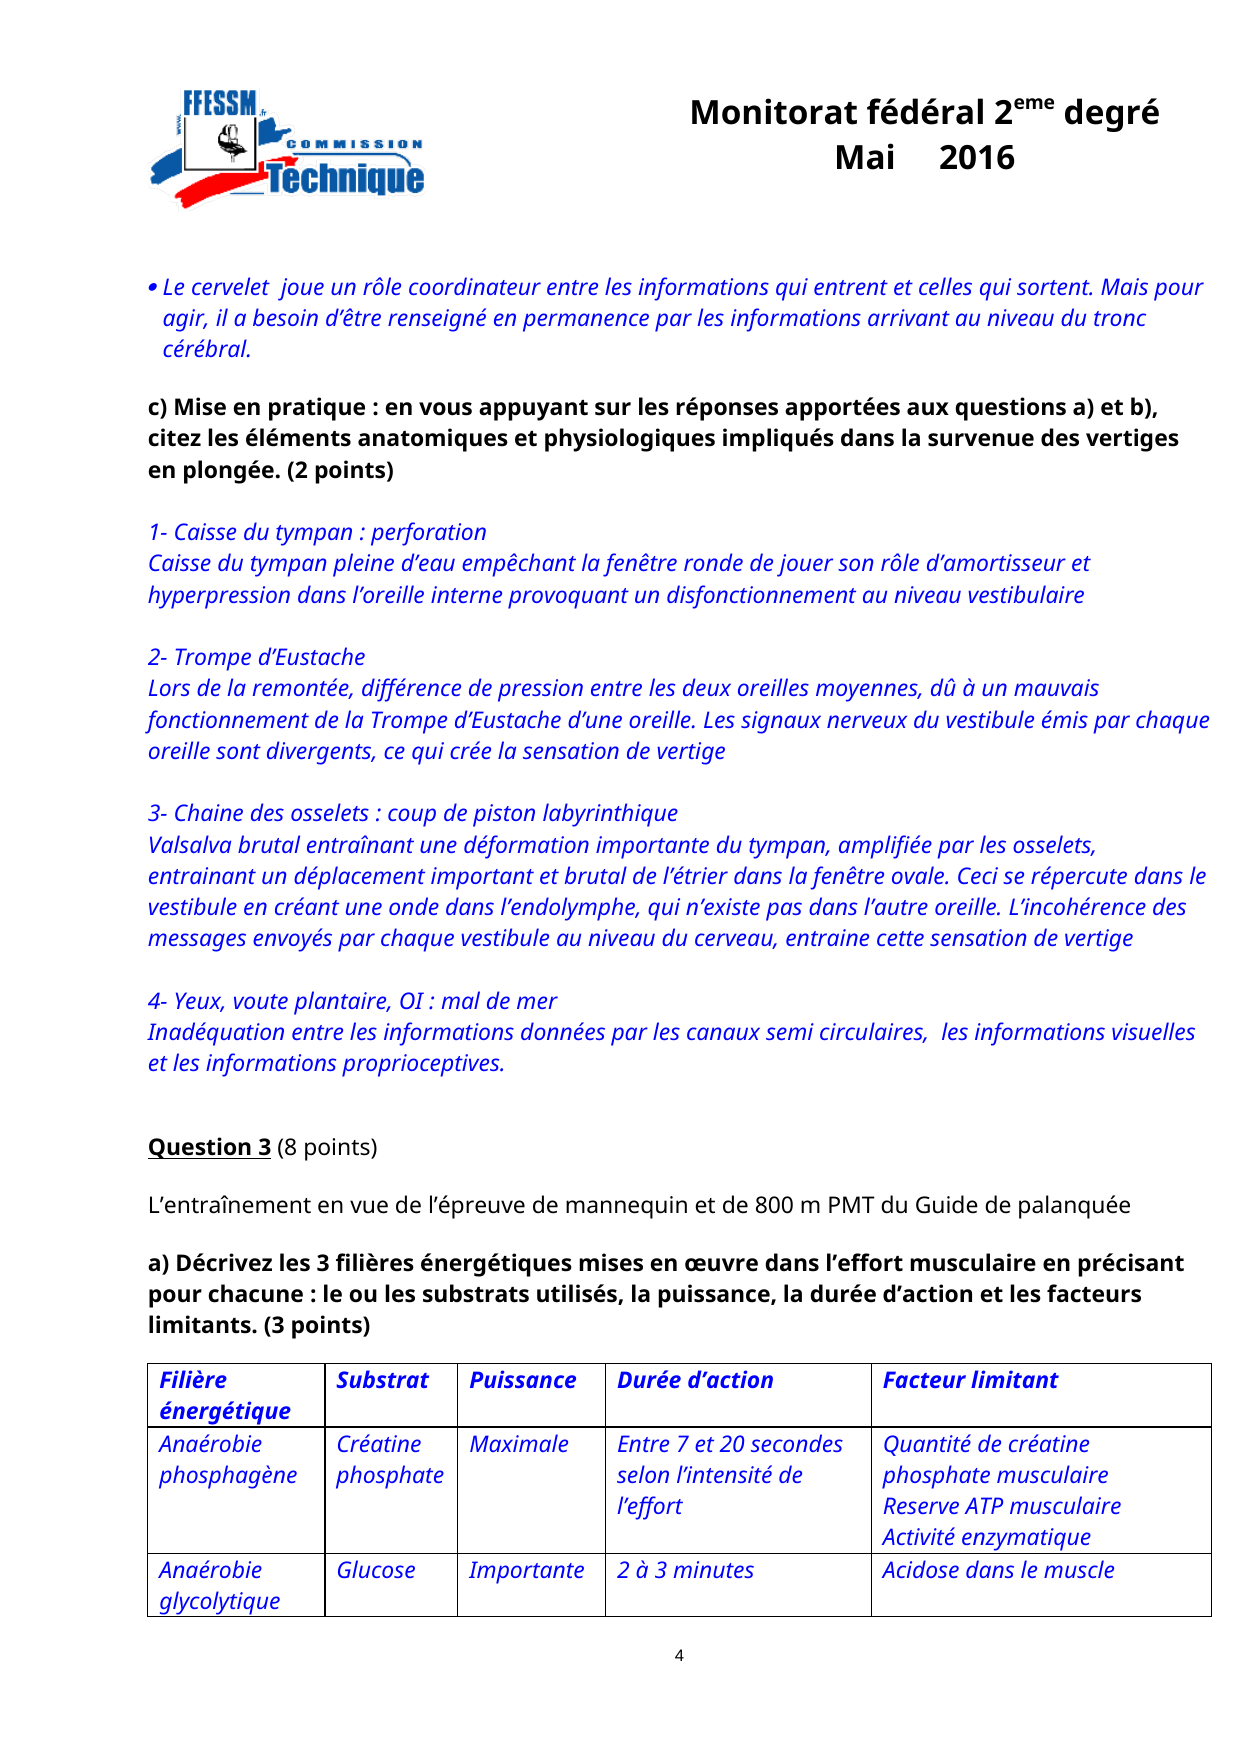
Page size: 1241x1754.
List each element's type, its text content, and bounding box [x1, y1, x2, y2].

table_header Facteur limitant [872, 1364, 1211, 1426]
text c) Mise en pratique : en vous appuyant sur les réponses apportées aux questions a) et b), citez les éléments anatomiques et physiologiques impliqués dans la survenue des vertiges en plongée. (2 points) [148, 391, 1211, 485]
text a) Décrivez les 3 filières énergétiques mises en œuvre dans l’effort musculaire en précisant pour chacune : le ou les substrats utilisés, la puissance, la durée d’action et les facteurs limitants. (3 points) [148, 1246, 1211, 1340]
table_cell Importante [458, 1554, 605, 1616]
text Question 3 (8 points) [148, 1131, 1211, 1162]
text 3- Chaine des osselets : coup de piston labyrinthique [148, 797, 1211, 828]
table_cell Anaérobie phosphagène [148, 1428, 324, 1552]
text L’entraînement en vue de l’épreuve de mannequin et de 800 m PMT du Guide de palanquée [148, 1189, 1211, 1220]
table_header Durée d’action [606, 1364, 871, 1426]
text 1- Caisse du tympan : perforation [148, 516, 1211, 547]
text Valsalva brutal entraînant une déformation importante du tympan, amplifiée par les osselets, entrainant un déplacement important et brutal de l’étrier dans la fenêtre ovale. Ceci se répercute dans le vestibule en créant une onde dans l’endolymphe, qui n’existe pas dans l’autre oreille. L’incohérence des messages envoyés par chaque vestibule au niveau du cerveau, entraine cette sensation de vertige [148, 828, 1211, 953]
table_cell Anaérobie glycolytique [148, 1554, 324, 1616]
table_header Filière énergétique [148, 1364, 324, 1426]
table_cell Maximale [458, 1428, 605, 1552]
list Le cervelet joue un rôle coordinateur entre les informations qui entrent et celles qui sortent. Mais pour agir, il a besoin d’être renseigné en permanence par les informations arrivant au niveau du tronc cérébral. [147, 271, 1211, 365]
text Lors de la remontée, différence de pression entre les deux oreilles moyennes, dû à un mauvais fonctionnement de la Trompe d’Eustache d’une oreille. Les signaux nerveux du vestibule émis par chaque oreille sont divergents, ce qui crée la sensation de vertige [148, 672, 1211, 766]
table_cell Entre 7 et 20 secondes selon l’intensité de l’effort [606, 1428, 871, 1552]
text Inadéquation entre les informations données par les canaux semi circulaires, les informations visuelles et les informations proprioceptives. [148, 1016, 1211, 1078]
text 4- Yeux, voute plantaire, OI : mal de mer [148, 985, 1211, 1016]
text 2- Trompe d’Eustache [148, 641, 1211, 672]
table_cell Quantité de créatine phosphate musculaire Reserve ATP musculaire Activité enzymatique [872, 1428, 1211, 1552]
table_header Substrat [326, 1364, 457, 1426]
table_cell Glucose [326, 1554, 457, 1616]
table_cell Acidose dans le muscle [872, 1554, 1211, 1616]
text Caisse du tympan pleine d’eau empêchant la fenêtre ronde de jouer son rôle d’amortisseur et hyperpression dans l’oreille interne provoquant un disfonctionnement au niveau vestibulaire [148, 547, 1211, 610]
table_header Puissance [458, 1364, 605, 1426]
picture [147, 88, 426, 212]
table_cell Créatine phosphate [326, 1428, 457, 1552]
table_cell 2 à 3 minutes [606, 1554, 871, 1616]
